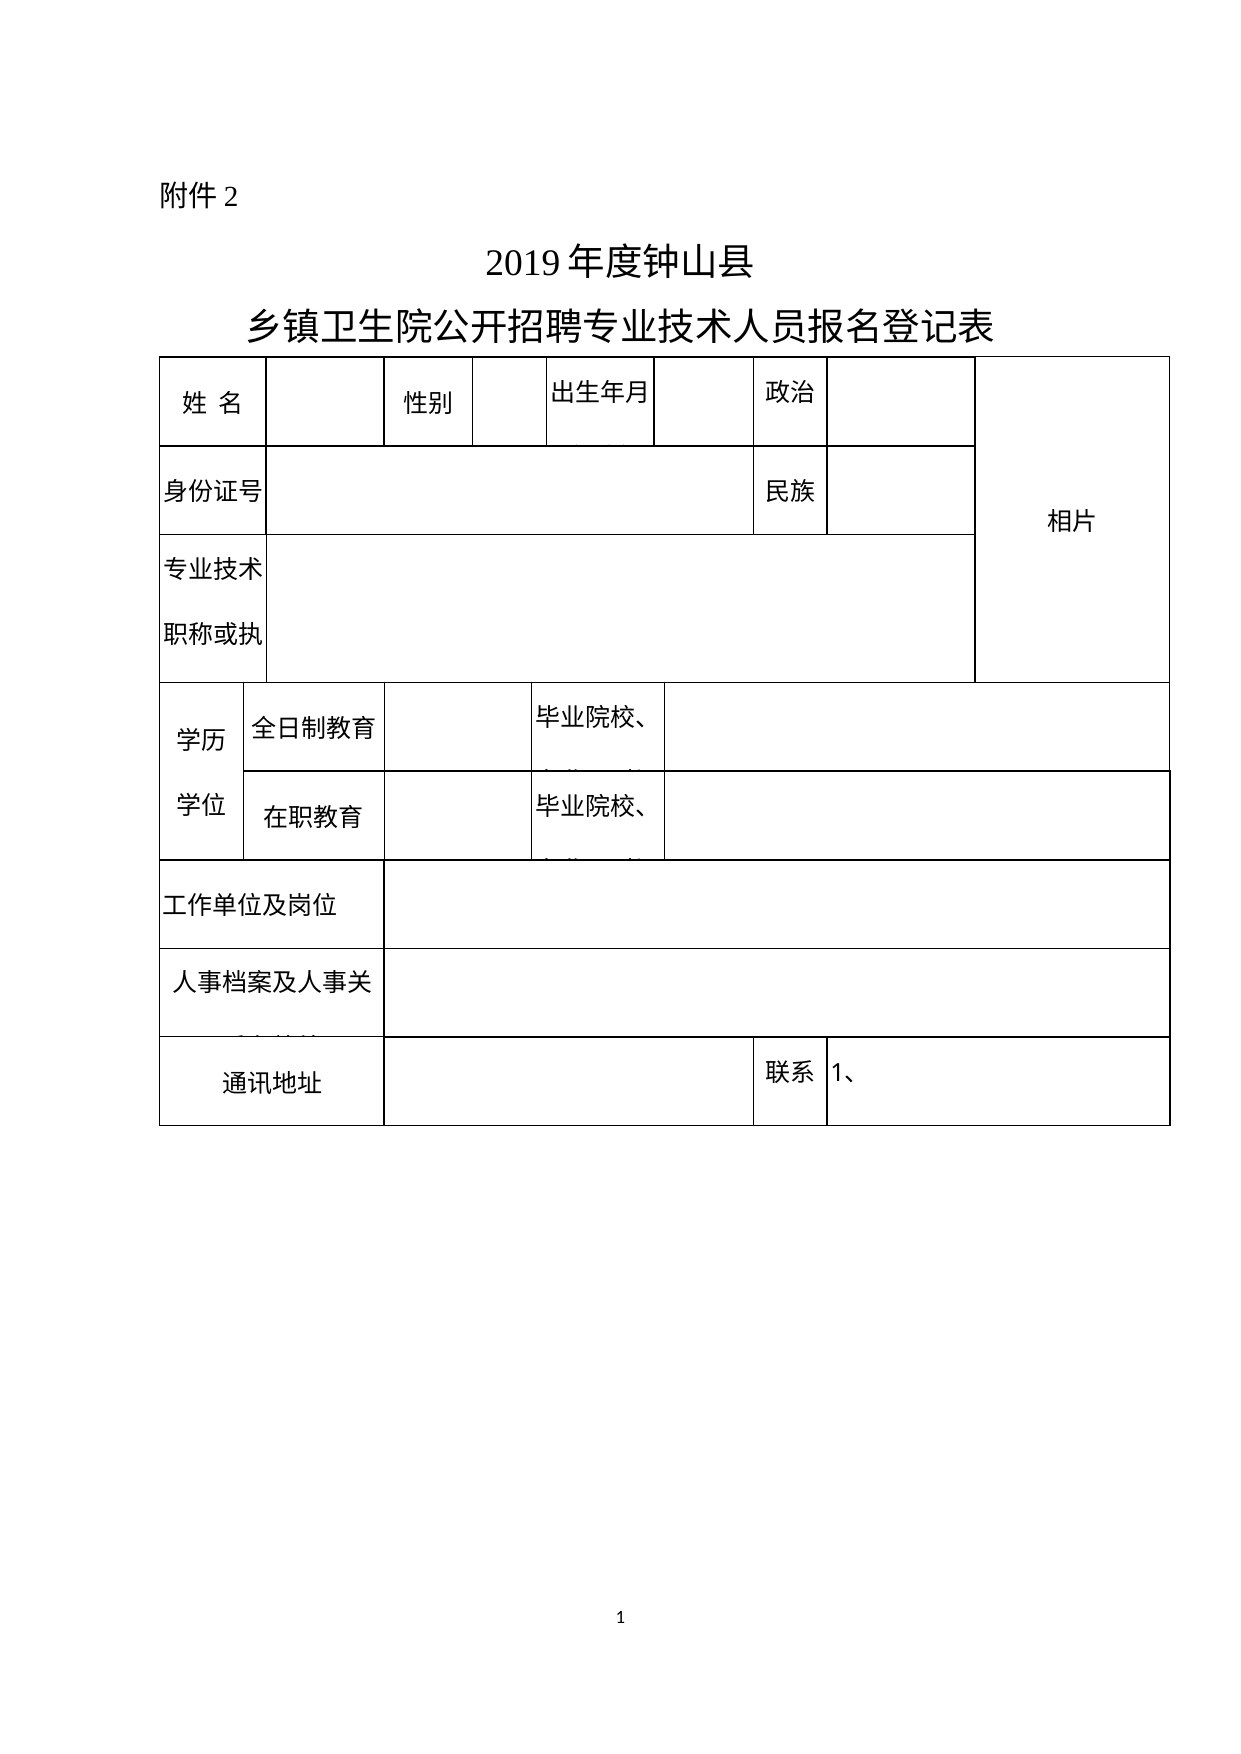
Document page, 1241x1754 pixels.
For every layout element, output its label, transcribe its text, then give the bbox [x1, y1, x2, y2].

table_cell 联系电话 [754, 1038, 826, 1125]
table_cell 学历 学位 [160, 683, 243, 859]
table_cell 民族 [754, 447, 826, 533]
table_header 出生年月 （ 岁） [547, 358, 653, 445]
table_header 相片 [976, 357, 1169, 682]
table_cell 毕业院校、专业及时间 [532, 772, 664, 859]
table_cell [665, 772, 1169, 859]
table_header 姓 名 [160, 358, 265, 445]
table_header [828, 358, 974, 445]
table_cell 通讯地址 [160, 1037, 383, 1125]
table_header 政治 面貌 [754, 358, 826, 445]
table_cell 1、 2、 [828, 1038, 1169, 1125]
table_cell [267, 535, 974, 682]
table_header [655, 358, 753, 445]
text 2019年度钟山县 [159, 226, 1081, 291]
table_header 性别 [385, 358, 472, 445]
table_cell [267, 447, 753, 533]
table_cell 身份证号 [160, 447, 265, 533]
table_cell [385, 683, 531, 770]
table_header [473, 358, 546, 445]
table_cell 专业技术职称或执业资格、及取得时间 [160, 535, 266, 682]
table_cell 人事档案及人事关系存放处 [160, 949, 383, 1036]
table_cell 毕业院校、专业及时间 [532, 683, 664, 770]
table_cell 工作单位及岗位 [160, 861, 383, 947]
table_cell [385, 1038, 753, 1125]
table_cell [385, 861, 1169, 947]
text 乡镇卫生院公开招聘专业技术人员报名登记表 [159, 291, 1081, 356]
table_cell [385, 772, 531, 859]
table_cell 全日制教育 [244, 683, 384, 770]
table_cell [828, 447, 974, 533]
table_cell [385, 949, 1169, 1036]
text 附件2 [159, 161, 1081, 226]
table_header [267, 358, 383, 445]
table_cell 在职教育 [244, 772, 384, 859]
table_cell [665, 683, 1169, 770]
